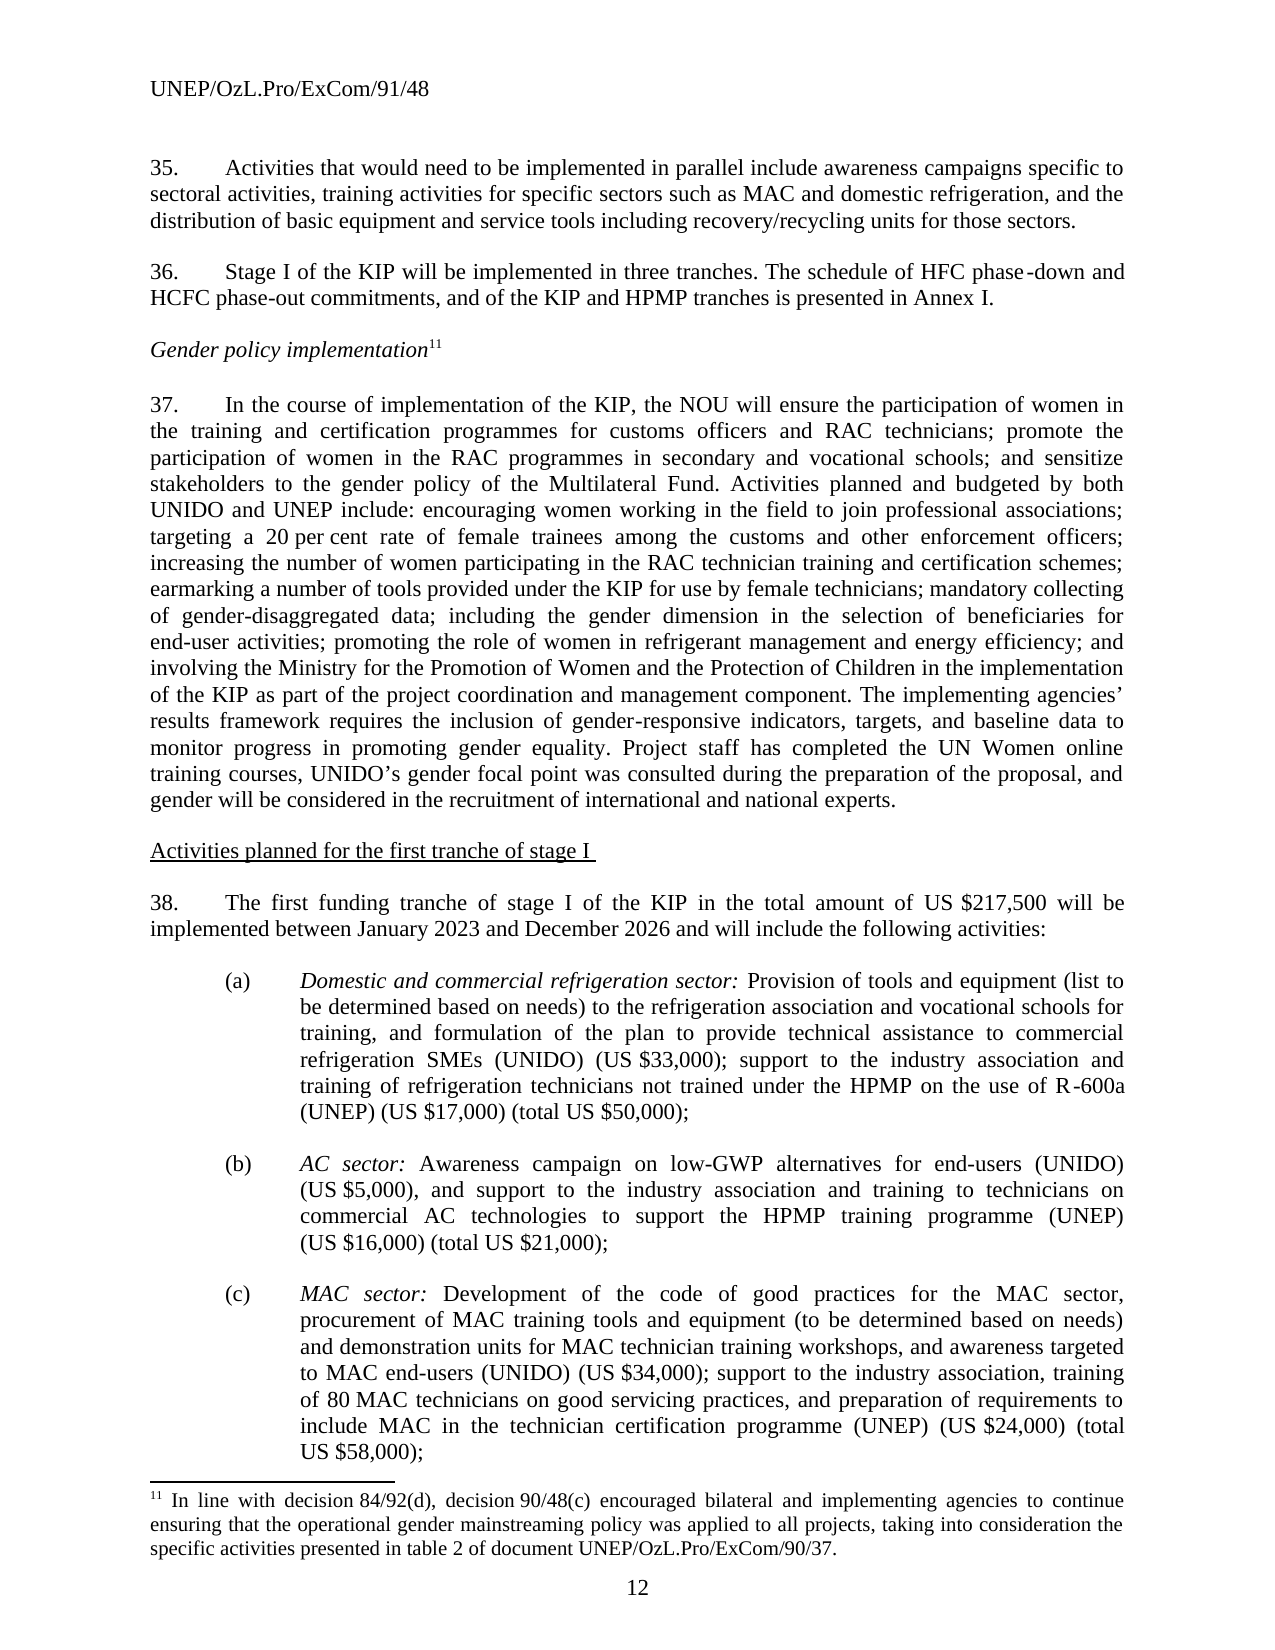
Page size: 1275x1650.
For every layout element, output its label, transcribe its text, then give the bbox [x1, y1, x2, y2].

subtitle MAC sector: Development of the code of good practices for the MAC sector, procurement of MAC training tools and equipment (to be determined based on needs) and demonstration units for MAC technician training workshops, and awareness targeted to MAC end-users (UNIDO) (US $34,000); support to the industry association, training of 80 MAC technicians on good servicing practices, and preparation of requirements to include MAC in the technician certification programme (UNEP) (US $24,000) (total US $58,000); [225, 1280, 1125, 1465]
subtitle Activities that would need to be implemented in parallel include awareness campaigns specific to sectoral activities, training activities for specific sectors such as MAC and domestic refrigeration, and the distribution of basic equipment and service tools including recovery/recycling units for those sectors. [150, 154, 1125, 233]
subtitle Stage I of the KIP will be implemented in three tranches. The schedule of HFC phase-down and HCFC phase-out commitments, and of the KIP and HPMP tranches is presented in Annex I. [150, 258, 1125, 311]
subtitle In the course of implementation of the KIP, the NOU will ensure the participation of women in the training and certification programmes for customs officers and RAC technicians; promote the participation of women in the RAC programmes in secondary and vocational schools; and sensitize stakeholders to the gender policy of the Multilateral Fund. Activities planned and budgeted by both UNIDO and UNEP include: encouraging women working in the field to join professional associations; targeting a 20 per cent rate of female trainees among the customs and other enforcement officers; increasing the number of women participating in the RAC technician training and certification schemes; earmarking a number of tools provided under the KIP for use by female technicians; mandatory collecting of gender-disaggregated data; including the gender dimension in the selection of beneficiaries for end-user activities; promoting the role of women in refrigerant management and energy efficiency; and involving the Ministry for the Promotion of Women and the Protection of Children in the implementation of the KIP as part of the project coordination and management component. The implementing agencies’ results framework requires the inclusion of gender-responsive indicators, targets, and baseline data to monitor progress in promoting gender equality. Project staff has completed the UN Women online training courses, UNIDO’s gender focal point was consulted during the preparation of the proposal, and gender will be considered in the recruitment of international and national experts. [150, 391, 1125, 813]
subtitle The first funding tranche of stage I of the KIP in the total amount of US $217,500 will be implemented between January 2023 and December 2026 and will include the following activities: [150, 889, 1125, 942]
subtitle Domestic and commercial refrigeration sector: Provision of tools and equipment (list to be determined based on needs) to the refrigeration association and vocational schools for training, and formulation of the plan to provide technical assistance to commercial refrigeration SMEs (UNIDO) (US $33,000); support to the industry association and training of refrigeration technicians not trained under the HPMP on the use of R-600a (UNEP) (US $17,000) (total US $50,000); [225, 967, 1125, 1125]
text Gender policy implementation [150, 336, 1125, 362]
text Activities planned for the first tranche of stage I [150, 838, 1125, 864]
subtitle AC sector: Awareness campaign on low-GWP alternatives for end-users (UNIDO) (US $5,000), and support to the industry association and training to technicians on commercial AC technologies to support the HPMP training programme (UNEP) (US $16,000) (total US $21,000); [225, 1150, 1125, 1255]
